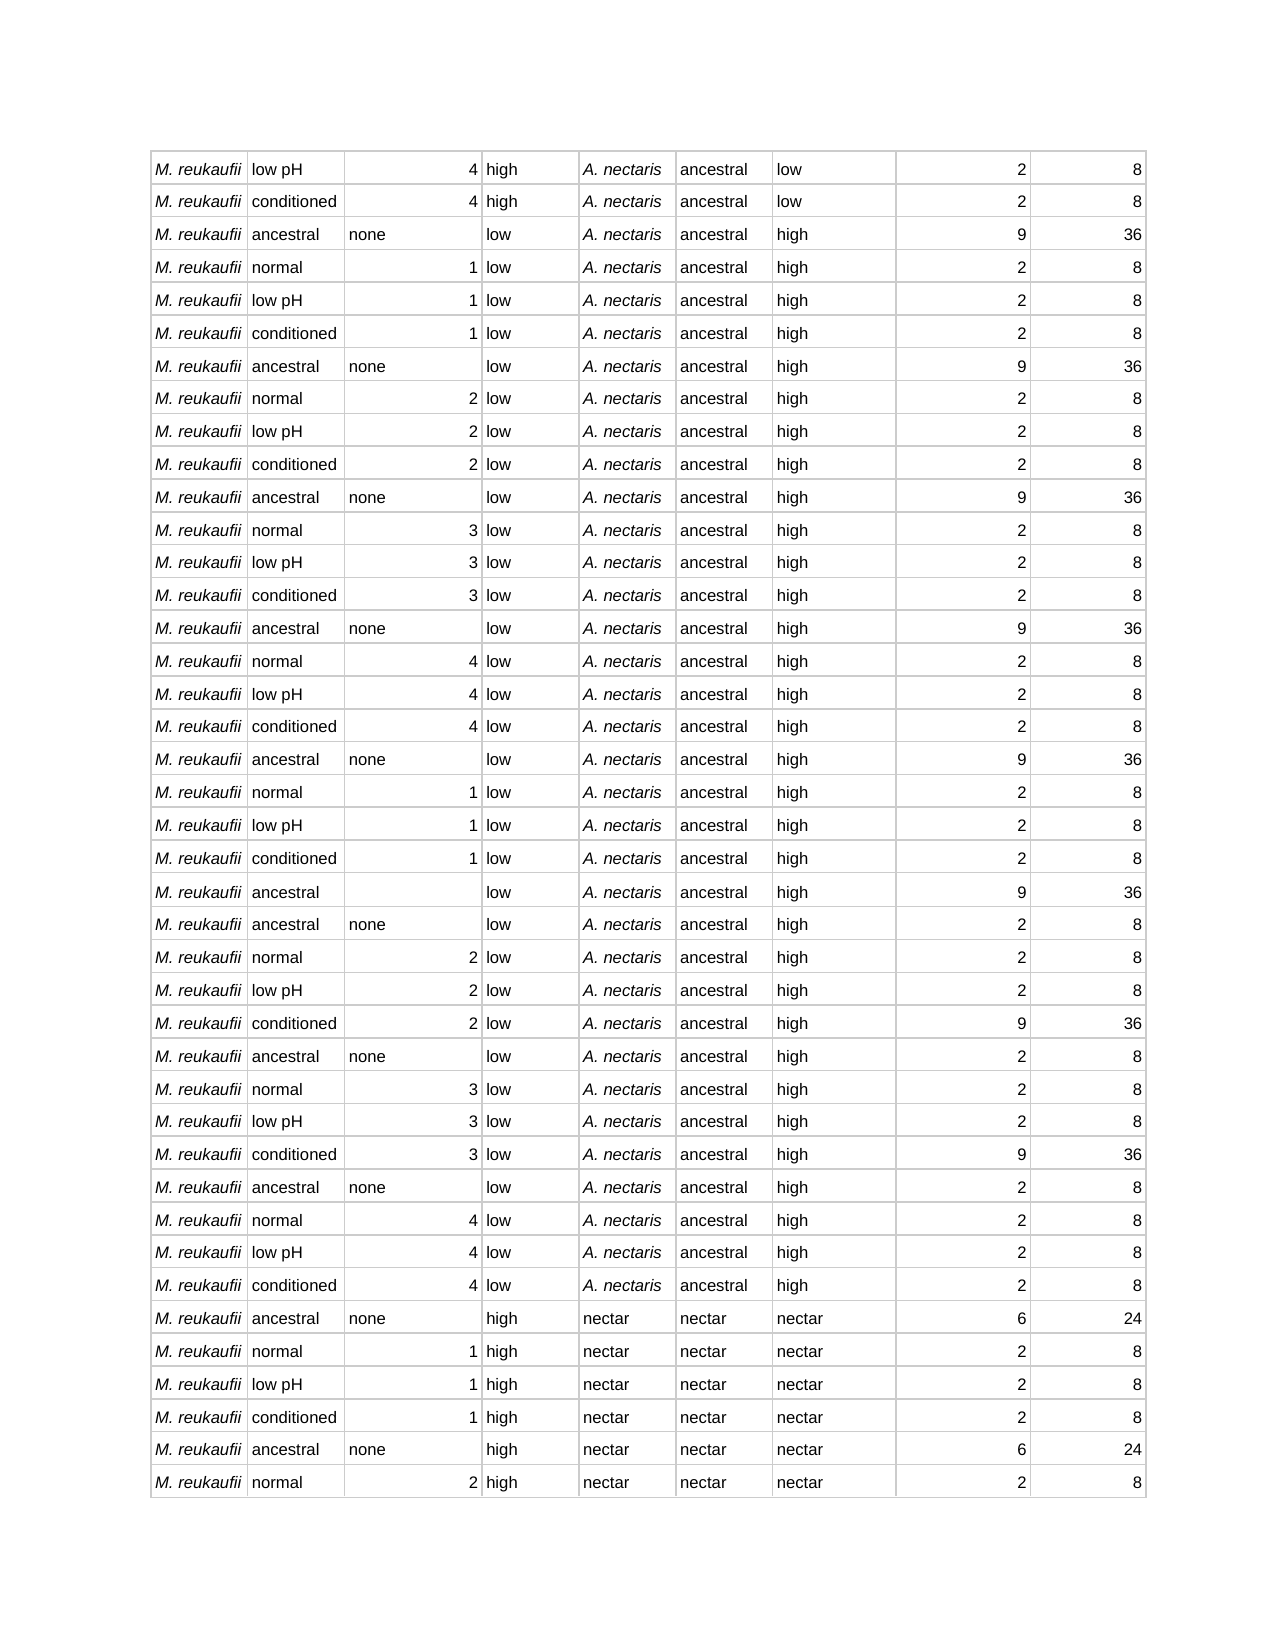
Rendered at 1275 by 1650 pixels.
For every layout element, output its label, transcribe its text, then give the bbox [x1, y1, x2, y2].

table_cell A. nectaris [580, 513, 675, 544]
table_cell low [483, 1104, 578, 1135]
table_cell high [773, 841, 895, 872]
table_cell normal [248, 250, 344, 281]
table_cell 36 [1031, 480, 1145, 511]
table_cell A. nectaris [580, 677, 675, 708]
table_cell ancestral [677, 283, 772, 314]
table_cell conditioned [248, 1137, 344, 1168]
table_cell 4 [345, 1268, 481, 1299]
table_cell 2 [897, 775, 1030, 806]
table_cell A. nectaris [580, 348, 675, 380]
table_cell high [773, 1071, 895, 1103]
table_cell 1 [345, 1334, 481, 1365]
table_cell 2 [897, 808, 1030, 839]
table_cell 8 [1031, 1039, 1145, 1070]
table_cell 8 [1031, 250, 1145, 281]
table_cell high [773, 1236, 895, 1267]
table_cell 2 [897, 414, 1030, 445]
table_cell M. reukaufii [152, 1071, 247, 1103]
table_cell M. reukaufii [152, 611, 247, 642]
table_cell low [483, 316, 578, 347]
table_cell 8 [1031, 841, 1145, 872]
table_cell normal [248, 775, 344, 806]
table_cell 36 [1031, 1006, 1145, 1037]
table_cell low [483, 414, 578, 445]
table_cell high [773, 973, 895, 1004]
table_cell M. reukaufii [152, 250, 247, 281]
table_cell 4 [345, 710, 481, 741]
table_cell 2 [897, 1071, 1030, 1103]
table_cell 2 [345, 940, 481, 971]
table_cell 4 [345, 152, 481, 183]
table_cell low pH [248, 1367, 344, 1398]
table_cell high [773, 710, 895, 741]
table_cell none [345, 907, 481, 938]
table_cell high [773, 775, 895, 806]
table_cell A. nectaris [580, 1170, 675, 1201]
table_cell ancestral [248, 742, 344, 773]
table_cell low [483, 250, 578, 281]
table_cell normal [248, 513, 344, 544]
table_cell 2 [897, 185, 1030, 216]
table_cell ancestral [677, 316, 772, 347]
table_cell ancestral [677, 1203, 772, 1234]
table_cell 2 [897, 513, 1030, 544]
table_cell 2 [897, 677, 1030, 708]
table_cell ancestral [248, 907, 344, 938]
table_cell A. nectaris [580, 808, 675, 839]
table_cell 8 [1031, 578, 1145, 609]
table_cell 8 [1031, 1071, 1145, 1103]
table_cell none [345, 348, 481, 380]
table_cell M. reukaufii [152, 1432, 247, 1463]
table_cell high [773, 1006, 895, 1037]
table_cell ancestral [677, 250, 772, 281]
table_cell low pH [248, 414, 344, 445]
table_cell M. reukaufii [152, 1465, 247, 1496]
table_cell high [773, 217, 895, 248]
table_cell high [773, 677, 895, 708]
table_cell M. reukaufii [152, 217, 247, 248]
table_cell 2 [897, 1268, 1030, 1299]
table_cell normal [248, 1071, 344, 1103]
table_cell 36 [1031, 348, 1145, 380]
table_cell conditioned [248, 710, 344, 741]
table_cell M. reukaufii [152, 841, 247, 872]
table_cell M. reukaufii [152, 973, 247, 1004]
table_cell A. nectaris [580, 1203, 675, 1234]
table_cell 24 [1031, 1432, 1145, 1463]
table_cell low pH [248, 808, 344, 839]
table_cell 8 [1031, 185, 1145, 216]
table_cell nectar [677, 1367, 772, 1398]
table_cell nectar [580, 1465, 675, 1496]
table_cell M. reukaufii [152, 513, 247, 544]
table_cell conditioned [248, 185, 344, 216]
table_cell low [483, 1236, 578, 1267]
table_cell low [483, 447, 578, 478]
table_cell 8 [1031, 1400, 1145, 1431]
table_cell 9 [897, 348, 1030, 380]
table_cell 2 [897, 250, 1030, 281]
table_cell high [773, 283, 895, 314]
table_cell low [483, 545, 578, 577]
table_cell high [773, 1203, 895, 1234]
table_cell 8 [1031, 447, 1145, 478]
table_cell ancestral [677, 1104, 772, 1135]
table_cell high [483, 1465, 578, 1496]
table_cell 2 [897, 1465, 1030, 1496]
table_cell ancestral [677, 677, 772, 708]
table_cell 1 [345, 283, 481, 314]
table_cell high [773, 480, 895, 511]
table_cell nectar [773, 1367, 895, 1398]
table_cell 8 [1031, 710, 1145, 741]
table_cell normal [248, 940, 344, 971]
table_cell ancestral [677, 1006, 772, 1037]
table_cell A. nectaris [580, 316, 675, 347]
table_cell none [345, 611, 481, 642]
table_cell 8 [1031, 1334, 1145, 1365]
table_cell ancestral [677, 348, 772, 380]
table_cell low [483, 940, 578, 971]
table_cell 9 [897, 611, 1030, 642]
table_cell M. reukaufii [152, 677, 247, 708]
table_cell A. nectaris [580, 152, 675, 183]
table_cell M. reukaufii [152, 414, 247, 445]
table_cell M. reukaufii [152, 1400, 247, 1431]
table_cell ancestral [248, 873, 344, 906]
table_cell 8 [1031, 1367, 1145, 1398]
table_cell 3 [345, 1137, 481, 1168]
table_cell high [483, 1400, 578, 1431]
table_cell high [773, 1137, 895, 1168]
table_cell 3 [345, 1104, 481, 1135]
table_cell ancestral [677, 381, 772, 412]
table_cell M. reukaufii [152, 1334, 247, 1365]
table_cell 2 [897, 545, 1030, 577]
table_cell 8 [1031, 513, 1145, 544]
table_cell M. reukaufii [152, 1170, 247, 1201]
table_cell M. reukaufii [152, 775, 247, 806]
table_cell 2 [345, 973, 481, 1004]
table_cell 6 [897, 1432, 1030, 1463]
table_cell A. nectaris [580, 217, 675, 248]
table_cell low [483, 873, 578, 906]
table_cell 8 [1031, 973, 1145, 1004]
table_cell low [483, 578, 578, 609]
table_cell low pH [248, 1104, 344, 1135]
table_cell low [483, 1203, 578, 1234]
table_cell 2 [345, 414, 481, 445]
table_cell A. nectaris [580, 1104, 675, 1135]
table_cell high [483, 1367, 578, 1398]
table_cell ancestral [677, 185, 772, 216]
table_cell 8 [1031, 1465, 1145, 1496]
table_cell high [773, 447, 895, 478]
table_cell high [773, 873, 895, 906]
table_cell nectar [580, 1367, 675, 1398]
table_cell M. reukaufii [152, 447, 247, 478]
table_cell M. reukaufii [152, 185, 247, 216]
table_cell A. nectaris [580, 1039, 675, 1070]
table_cell low pH [248, 677, 344, 708]
table_cell nectar [580, 1301, 675, 1332]
table_cell 8 [1031, 414, 1145, 445]
table_cell low [483, 644, 578, 675]
table_cell low [773, 152, 895, 183]
table_cell high [773, 381, 895, 412]
table_cell high [773, 545, 895, 577]
table_cell 1 [345, 1367, 481, 1398]
table_cell ancestral [677, 447, 772, 478]
table_cell ancestral [248, 1039, 344, 1070]
table_cell high [483, 152, 578, 183]
table_cell nectar [580, 1334, 675, 1365]
table_cell 2 [897, 940, 1030, 971]
table_cell low pH [248, 973, 344, 1004]
table_cell 9 [897, 1006, 1030, 1037]
table_cell M. reukaufii [152, 1006, 247, 1037]
table_cell low [773, 185, 895, 216]
table_cell M. reukaufii [152, 873, 247, 906]
table_cell [345, 873, 481, 906]
table_cell A. nectaris [580, 381, 675, 412]
table_cell high [483, 1334, 578, 1365]
table_cell high [773, 940, 895, 971]
table_cell 2 [897, 1039, 1030, 1070]
table_cell 2 [897, 841, 1030, 872]
table_cell 2 [897, 1367, 1030, 1398]
table_cell 2 [897, 1334, 1030, 1365]
table_cell ancestral [677, 513, 772, 544]
table_cell 36 [1031, 742, 1145, 773]
table_cell 2 [897, 316, 1030, 347]
table_cell ancestral [248, 611, 344, 642]
table_cell nectar [677, 1400, 772, 1431]
table_cell 4 [345, 1236, 481, 1267]
table_cell M. reukaufii [152, 1367, 247, 1398]
table_cell 2 [897, 907, 1030, 938]
table_cell low [483, 841, 578, 872]
table_cell 3 [345, 513, 481, 544]
table_cell 36 [1031, 873, 1145, 906]
table_cell 2 [345, 1465, 481, 1496]
table_cell high [773, 1268, 895, 1299]
table_cell 9 [897, 873, 1030, 906]
table_cell M. reukaufii [152, 1137, 247, 1168]
table_cell 36 [1031, 217, 1145, 248]
table_cell 2 [897, 1400, 1030, 1431]
table_cell A. nectaris [580, 710, 675, 741]
table_cell high [483, 1301, 578, 1332]
table_cell conditioned [248, 316, 344, 347]
table_cell 1 [345, 316, 481, 347]
table_cell ancestral [677, 578, 772, 609]
table_cell ancestral [677, 217, 772, 248]
table_cell ancestral [677, 611, 772, 642]
table_cell M. reukaufii [152, 710, 247, 741]
table_cell A. nectaris [580, 775, 675, 806]
table_cell A. nectaris [580, 480, 675, 511]
table_cell high [773, 644, 895, 675]
table_cell 8 [1031, 545, 1145, 577]
table_cell ancestral [248, 348, 344, 380]
table_cell 8 [1031, 1268, 1145, 1299]
table_cell high [773, 907, 895, 938]
table_cell 8 [1031, 1203, 1145, 1234]
table_cell 1 [345, 808, 481, 839]
table_cell low pH [248, 152, 344, 183]
table_cell high [773, 742, 895, 773]
table_cell 2 [345, 447, 481, 478]
table_cell A. nectaris [580, 1268, 675, 1299]
table_cell ancestral [677, 1137, 772, 1168]
table_cell nectar [773, 1465, 895, 1496]
table_cell ancestral [677, 545, 772, 577]
table_cell high [483, 1432, 578, 1463]
table_cell 6 [897, 1301, 1030, 1332]
table_cell low [483, 513, 578, 544]
table_cell ancestral [677, 480, 772, 511]
table_cell ancestral [248, 1301, 344, 1332]
table_cell M. reukaufii [152, 480, 247, 511]
table_cell normal [248, 644, 344, 675]
table_cell 9 [897, 742, 1030, 773]
table_cell none [345, 742, 481, 773]
table_cell 3 [345, 545, 481, 577]
table_cell 4 [345, 1203, 481, 1234]
table_cell nectar [773, 1334, 895, 1365]
table_cell 3 [345, 578, 481, 609]
table_cell high [483, 185, 578, 216]
table_cell high [773, 1039, 895, 1070]
table_cell 36 [1031, 1137, 1145, 1168]
table_cell M. reukaufii [152, 742, 247, 773]
table_cell nectar [677, 1465, 772, 1496]
table_cell high [773, 808, 895, 839]
table_cell A. nectaris [580, 250, 675, 281]
table_cell low [483, 808, 578, 839]
table_cell ancestral [677, 907, 772, 938]
table_cell low [483, 1071, 578, 1103]
table_cell conditioned [248, 1268, 344, 1299]
table_cell 1 [345, 841, 481, 872]
table_cell 8 [1031, 940, 1145, 971]
table_cell nectar [677, 1301, 772, 1332]
table_cell M. reukaufii [152, 1236, 247, 1267]
table_cell high [773, 578, 895, 609]
table_cell ancestral [677, 742, 772, 773]
table_cell ancestral [677, 414, 772, 445]
table_cell low [483, 742, 578, 773]
table_cell 8 [1031, 775, 1145, 806]
table_cell ancestral [677, 873, 772, 906]
table_cell low [483, 381, 578, 412]
table_cell nectar [773, 1301, 895, 1332]
table_cell M. reukaufii [152, 1203, 247, 1234]
table_cell 36 [1031, 611, 1145, 642]
table_cell 8 [1031, 808, 1145, 839]
table_cell ancestral [677, 710, 772, 741]
table_cell nectar [580, 1432, 675, 1463]
table_cell normal [248, 1203, 344, 1234]
table_cell 2 [897, 710, 1030, 741]
table_cell A. nectaris [580, 447, 675, 478]
table_cell 1 [345, 1400, 481, 1431]
table_cell ancestral [677, 644, 772, 675]
table_cell high [773, 316, 895, 347]
table_cell A. nectaris [580, 578, 675, 609]
table_cell nectar [773, 1432, 895, 1463]
table_cell none [345, 1039, 481, 1070]
table_cell ancestral [248, 1432, 344, 1463]
table_cell low [483, 611, 578, 642]
table_cell 2 [897, 1236, 1030, 1267]
table_cell 8 [1031, 1104, 1145, 1135]
table_cell high [773, 1104, 895, 1135]
table_cell normal [248, 1334, 344, 1365]
table_cell ancestral [248, 1170, 344, 1201]
table_cell 8 [1031, 1170, 1145, 1201]
table_cell 8 [1031, 907, 1145, 938]
table_cell ancestral [677, 973, 772, 1004]
table_cell 9 [897, 480, 1030, 511]
table_cell A. nectaris [580, 414, 675, 445]
table_cell 1 [345, 775, 481, 806]
table_cell A. nectaris [580, 1071, 675, 1103]
table_cell 3 [345, 1071, 481, 1103]
table_cell low [483, 775, 578, 806]
table_cell 4 [345, 644, 481, 675]
table_cell 24 [1031, 1301, 1145, 1332]
table_cell low [483, 348, 578, 380]
table_cell M. reukaufii [152, 348, 247, 380]
table_cell ancestral [677, 1268, 772, 1299]
table_cell high [773, 1170, 895, 1201]
table_cell conditioned [248, 447, 344, 478]
table_cell 8 [1031, 677, 1145, 708]
table_cell 2 [897, 381, 1030, 412]
table_cell 2 [897, 283, 1030, 314]
table_cell A. nectaris [580, 742, 675, 773]
table_cell high [773, 414, 895, 445]
table_cell normal [248, 381, 344, 412]
table_cell 8 [1031, 316, 1145, 347]
table_cell A. nectaris [580, 873, 675, 906]
table_cell A. nectaris [580, 1006, 675, 1037]
table_cell low [483, 677, 578, 708]
table_cell A. nectaris [580, 841, 675, 872]
table_cell none [345, 217, 481, 248]
table_cell M. reukaufii [152, 644, 247, 675]
table_cell normal [248, 1465, 344, 1496]
table_cell A. nectaris [580, 283, 675, 314]
table_cell A. nectaris [580, 545, 675, 577]
table_cell low [483, 907, 578, 938]
table_cell M. reukaufii [152, 283, 247, 314]
table_cell M. reukaufii [152, 940, 247, 971]
table_cell 4 [345, 677, 481, 708]
table_cell low pH [248, 1236, 344, 1267]
table_cell M. reukaufii [152, 381, 247, 412]
table_cell M. reukaufii [152, 578, 247, 609]
table_cell M. reukaufii [152, 808, 247, 839]
table_cell ancestral [677, 152, 772, 183]
table_cell none [345, 1301, 481, 1332]
table_cell 2 [897, 447, 1030, 478]
table_cell low [483, 283, 578, 314]
table_cell nectar [773, 1400, 895, 1431]
table_cell A. nectaris [580, 185, 675, 216]
table_cell 2 [345, 1006, 481, 1037]
table_cell ancestral [677, 775, 772, 806]
table_cell ancestral [677, 841, 772, 872]
table_cell 2 [897, 152, 1030, 183]
table_cell A. nectaris [580, 1236, 675, 1267]
table_cell low [483, 480, 578, 511]
table_cell 2 [897, 1170, 1030, 1201]
table_cell M. reukaufii [152, 907, 247, 938]
table_cell high [773, 250, 895, 281]
table_cell 9 [897, 217, 1030, 248]
table_cell ancestral [677, 808, 772, 839]
table_cell A. nectaris [580, 940, 675, 971]
table_cell 2 [897, 1203, 1030, 1234]
table_cell low [483, 1137, 578, 1168]
table_cell 8 [1031, 283, 1145, 314]
table_cell none [345, 1170, 481, 1201]
table_cell A. nectaris [580, 644, 675, 675]
table_cell high [773, 348, 895, 380]
table_cell 8 [1031, 644, 1145, 675]
table_cell 8 [1031, 381, 1145, 412]
table_cell 8 [1031, 1236, 1145, 1267]
table_cell A. nectaris [580, 1137, 675, 1168]
table_cell low pH [248, 283, 344, 314]
table_cell none [345, 480, 481, 511]
table_cell M. reukaufii [152, 1301, 247, 1332]
table_cell 8 [1031, 152, 1145, 183]
table_cell nectar [677, 1432, 772, 1463]
table_cell high [773, 611, 895, 642]
table_cell low [483, 1170, 578, 1201]
table_cell M. reukaufii [152, 1039, 247, 1070]
table_cell 2 [897, 578, 1030, 609]
table_cell A. nectaris [580, 973, 675, 1004]
table_cell conditioned [248, 578, 344, 609]
table_cell M. reukaufii [152, 545, 247, 577]
table_cell M. reukaufii [152, 152, 247, 183]
table_cell low pH [248, 545, 344, 577]
table_cell A. nectaris [580, 907, 675, 938]
table_cell nectar [580, 1400, 675, 1431]
table_cell A. nectaris [580, 611, 675, 642]
table_cell low [483, 1006, 578, 1037]
table_cell 2 [897, 1104, 1030, 1135]
table_cell M. reukaufii [152, 1268, 247, 1299]
table_cell low [483, 1039, 578, 1070]
table_cell low [483, 217, 578, 248]
table_cell ancestral [248, 217, 344, 248]
table_cell low [483, 973, 578, 1004]
table_cell conditioned [248, 1400, 344, 1431]
table_cell nectar [677, 1334, 772, 1365]
table_cell ancestral [677, 1170, 772, 1201]
table_cell ancestral [677, 940, 772, 971]
table_cell ancestral [248, 480, 344, 511]
table_cell low [483, 1268, 578, 1299]
table_cell M. reukaufii [152, 1104, 247, 1135]
table_cell 4 [345, 185, 481, 216]
table_cell conditioned [248, 841, 344, 872]
table_cell ancestral [677, 1039, 772, 1070]
table_cell 9 [897, 1137, 1030, 1168]
table_cell 1 [345, 250, 481, 281]
table_cell none [345, 1432, 481, 1463]
table_cell 2 [345, 381, 481, 412]
table_cell 2 [897, 973, 1030, 1004]
table_cell ancestral [677, 1071, 772, 1103]
table_cell 2 [897, 644, 1030, 675]
table_cell high [773, 513, 895, 544]
table_cell low [483, 710, 578, 741]
table_cell conditioned [248, 1006, 344, 1037]
table_cell M. reukaufii [152, 316, 247, 347]
table_cell ancestral [677, 1236, 772, 1267]
